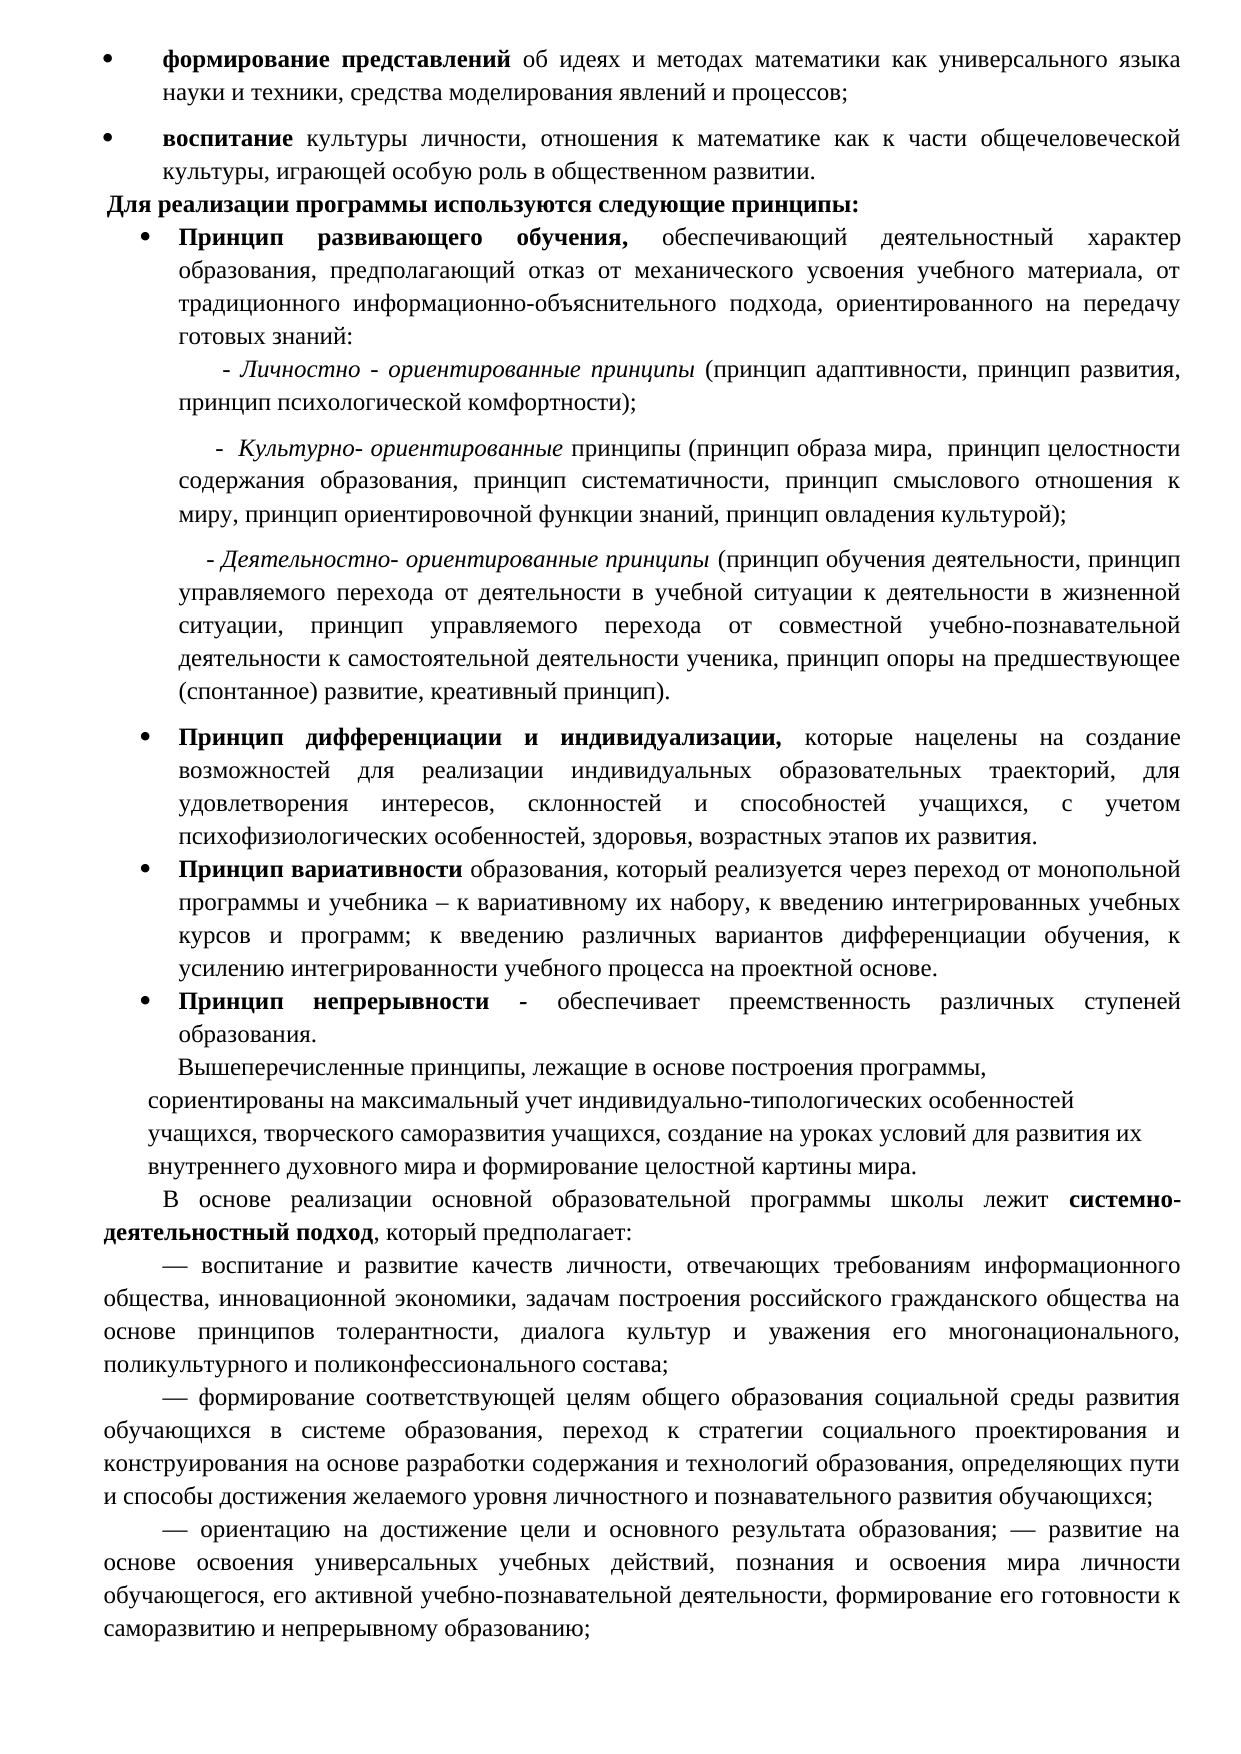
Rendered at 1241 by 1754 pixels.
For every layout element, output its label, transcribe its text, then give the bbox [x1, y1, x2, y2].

text - Деятельностно- ориентированные принципы (принцип обучения деятельности, принцип управляемого перехода от деятельности в учебной ситуации к деятельности в жизненной ситуации, принцип управляемого перехода от совместной учебно-познавательной деятельности к самостоятельной деятельности ученика, принцип опоры на предшествующее (спонтанное) развитие, креативный принцип). [178, 544, 1181, 705]
text В основе реализации основной образовательной программы школы лежит системно-деятельностный подход, который предполагает: [103, 1213, 1181, 1275]
list Принцип развивающего обучения, обеспечивающий деятельностный характер образования, предполагающий отказ от механического усвоения учебного материала, от традиционного информационно-объяснительного подхода, ориентированного на передачу готовых знаний: [141, 222, 1181, 350]
text - Культурно- ориентированные принципы (принцип образа мира, принцип целостности содержания образования, принцип систематичности, принцип смыслового отношения к миру, принцип ориентировочной функции знаний, принцип овладения культурой); [178, 433, 1181, 527]
text Вышеперечисленные принципы, лежащие в основе построения программы, сориентированы на максимальный учет индивидуально-типологических особенностей учащихся, творческого саморазвития учащихся, создание на уроках условий для развития их внутреннего духовного мира и формирование целостной картины мира. [148, 1081, 1152, 1209]
list воспитание культуры личности, отношения к математике как к части общечеловеческой культуры, играющей особую роль в общественном развитии. [103, 123, 1181, 185]
text — ориентацию на достижение цели и основного результата образования; — развитие на основе освоения универсальных учебных действий, познания и освоения мира личности обучающегося, его активной учебно-познавательной деятельности, формирование его готовности к саморазвитию и непрерывному образованию; [103, 1543, 1181, 1671]
list Принцип дифференциации и индивидуализации, которые нацелены на создание возможностей для реализации индивидуальных образовательных траекторий, для удовлетворения интересов, склонностей и способностей учащихся, с учетом психофизиологических особенностей, здоровья, возрастных этапов их развития. [141, 722, 1181, 849]
text — формирование соответствующей целям общего образования социальной среды развития обучающихся в системе образования, переход к стратегии социального проектирования и конструирования на основе разработки содержания и технологий образования, определяющих пути и способы достижения желаемого уровня личностного и познавательного развития обучающихся; [103, 1411, 1181, 1539]
text - Личностно - ориентированные принципы (принцип адаптивности, принцип развития, принцип психологической комфортности); [178, 354, 1181, 416]
text — воспитание и развитие качеств личности, отвечающих требованиям информационного общества, инновационной экономики, задачам построения российского гражданского общества на основе принципов толерантности, диалога культур и уважения его многонационального, поликультурного и поликонфессионального состава; [103, 1279, 1181, 1407]
text Для реализации программы используются следующие принципы: [107, 189, 1181, 218]
list формирование представлений об идеях и методах математики как универсального языка науки и техники, средства моделирования явлений и процессов; [103, 44, 1181, 106]
list Принцип непрерывности - обеспечивает преемственность различных ступеней образования. [141, 1015, 1181, 1077]
list Принцип вариативности образования, который реализуется через переход от монопольной программы и учебника – к вариативному их набору, к введению интегрированных учебных курсов и программ; к введению различных вариантов дифференциации обучения, к усилению интегрированности учебного процесса на проектной основе. [141, 854, 1181, 982]
